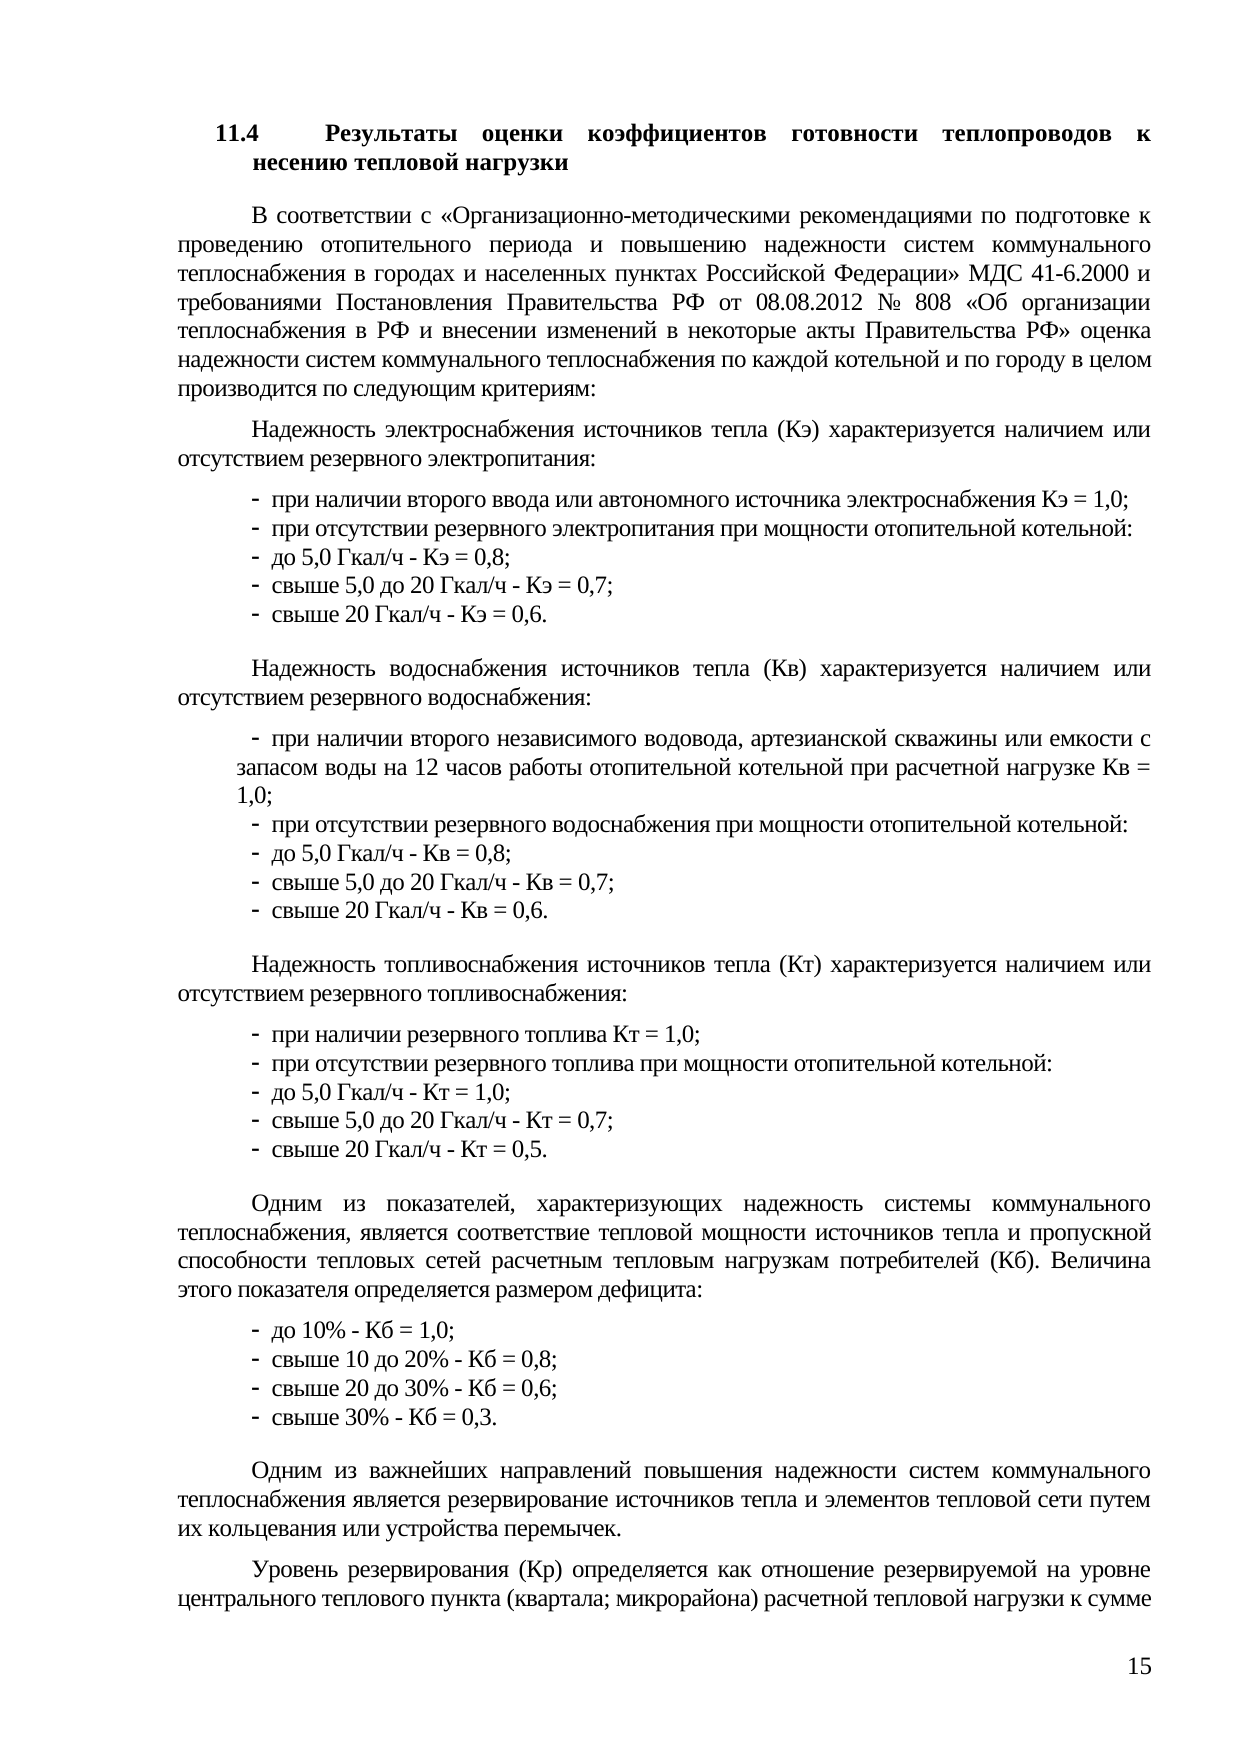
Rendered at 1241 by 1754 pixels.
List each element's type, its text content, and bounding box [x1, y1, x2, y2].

list свыше 20 до 30% - Кб = 0,6; [236, 1373, 1152, 1402]
text Надежность электроснабжения источников тепла (Кэ) характеризуется наличием или отсутствием резервного электропитания: [177, 414, 1152, 472]
text В соответствии с «Организационно-методическими рекомендациями по подготовке к проведению отопительного периода и повышению надежности систем коммунального теплоснабжения в городах и населенных пунктах Российской Федерации» МДС 41-6.2000 и требованиями Постановления Правительства РФ от 08.08.2012 № 808 «Об организации теплоснабжения в РФ и внесении изменений в некоторые акты Правительства РФ» оценка надежности систем коммунального теплоснабжения по каждой котельной и по городу в целом производится по следующим критериям: [177, 201, 1152, 402]
list при отсутствии резервного водоснабжения при мощности отопительной котельной: [236, 809, 1152, 838]
list свыше 20 Гкал/ч - Кв = 0,6. [236, 896, 1152, 924]
list свыше 20 Гкал/ч - Кт = 0,5. [236, 1134, 1152, 1163]
list до 5,0 Гкал/ч - Кэ = 0,8; [236, 542, 1152, 571]
list свыше 30% - Кб = 0,3. [236, 1402, 1152, 1431]
list свыше 20 Гкал/ч - Кэ = 0,6. [236, 599, 1152, 628]
list до 5,0 Гкал/ч - Кв = 0,8; [236, 838, 1152, 867]
list до 10% - Кб = 1,0; [236, 1316, 1152, 1344]
list при отсутствии резервного топлива при мощности отопительной котельной: [236, 1048, 1152, 1077]
text Одним из показателей, характеризующих надежность системы коммунального теплоснабжения, является соответствие тепловой мощности источников тепла и пропускной способности тепловых сетей расчетным тепловым нагрузкам потребителей (Кб). Величина этого показателя определяется размером дефицита: [177, 1188, 1152, 1303]
text Надежность водоснабжения источников тепла (Кв) характеризуется наличием или отсутствием резервного водоснабжения: [177, 653, 1152, 711]
text Одним из важнейших направлений повышения надежности систем коммунального теплоснабжения является резервирование источников тепла и элементов тепловой сети путем их кольцевания или устройства перемычек. [177, 1456, 1152, 1542]
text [177, 1554, 1152, 1612]
subtitle Результаты оценки коэффициентов готовности теплопроводов к несению тепловой нагрузки [215, 118, 1152, 176]
text Надежность топливоснабжения источников тепла (Кт) характеризуется наличием или отсутствием резервного топливоснабжения: [177, 949, 1152, 1007]
list свыше 10 до 20% - Кб = 0,8; [236, 1344, 1152, 1373]
list свыше 5,0 до 20 Гкал/ч - Кт = 0,7; [236, 1106, 1152, 1134]
list при наличии второго ввода или автономного источника электроснабжения Кэ = 1,0; [236, 484, 1152, 513]
list при наличии второго независимого водовода, артезианской скважины или емкости с запасом воды на 12 часов работы отопительной котельной при расчетной нагрузке Кв = 1,0; [236, 723, 1152, 809]
list при отсутствии резервного электропитания при мощности отопительной котельной: [236, 513, 1152, 542]
list до 5,0 Гкал/ч - Кт = 1,0; [236, 1077, 1152, 1106]
list свыше 5,0 до 20 Гкал/ч - Кв = 0,7; [236, 867, 1152, 896]
list свыше 5,0 до 20 Гкал/ч - Кэ = 0,7; [236, 571, 1152, 599]
list при наличии резервного топлива Кт = 1,0; [236, 1019, 1152, 1048]
